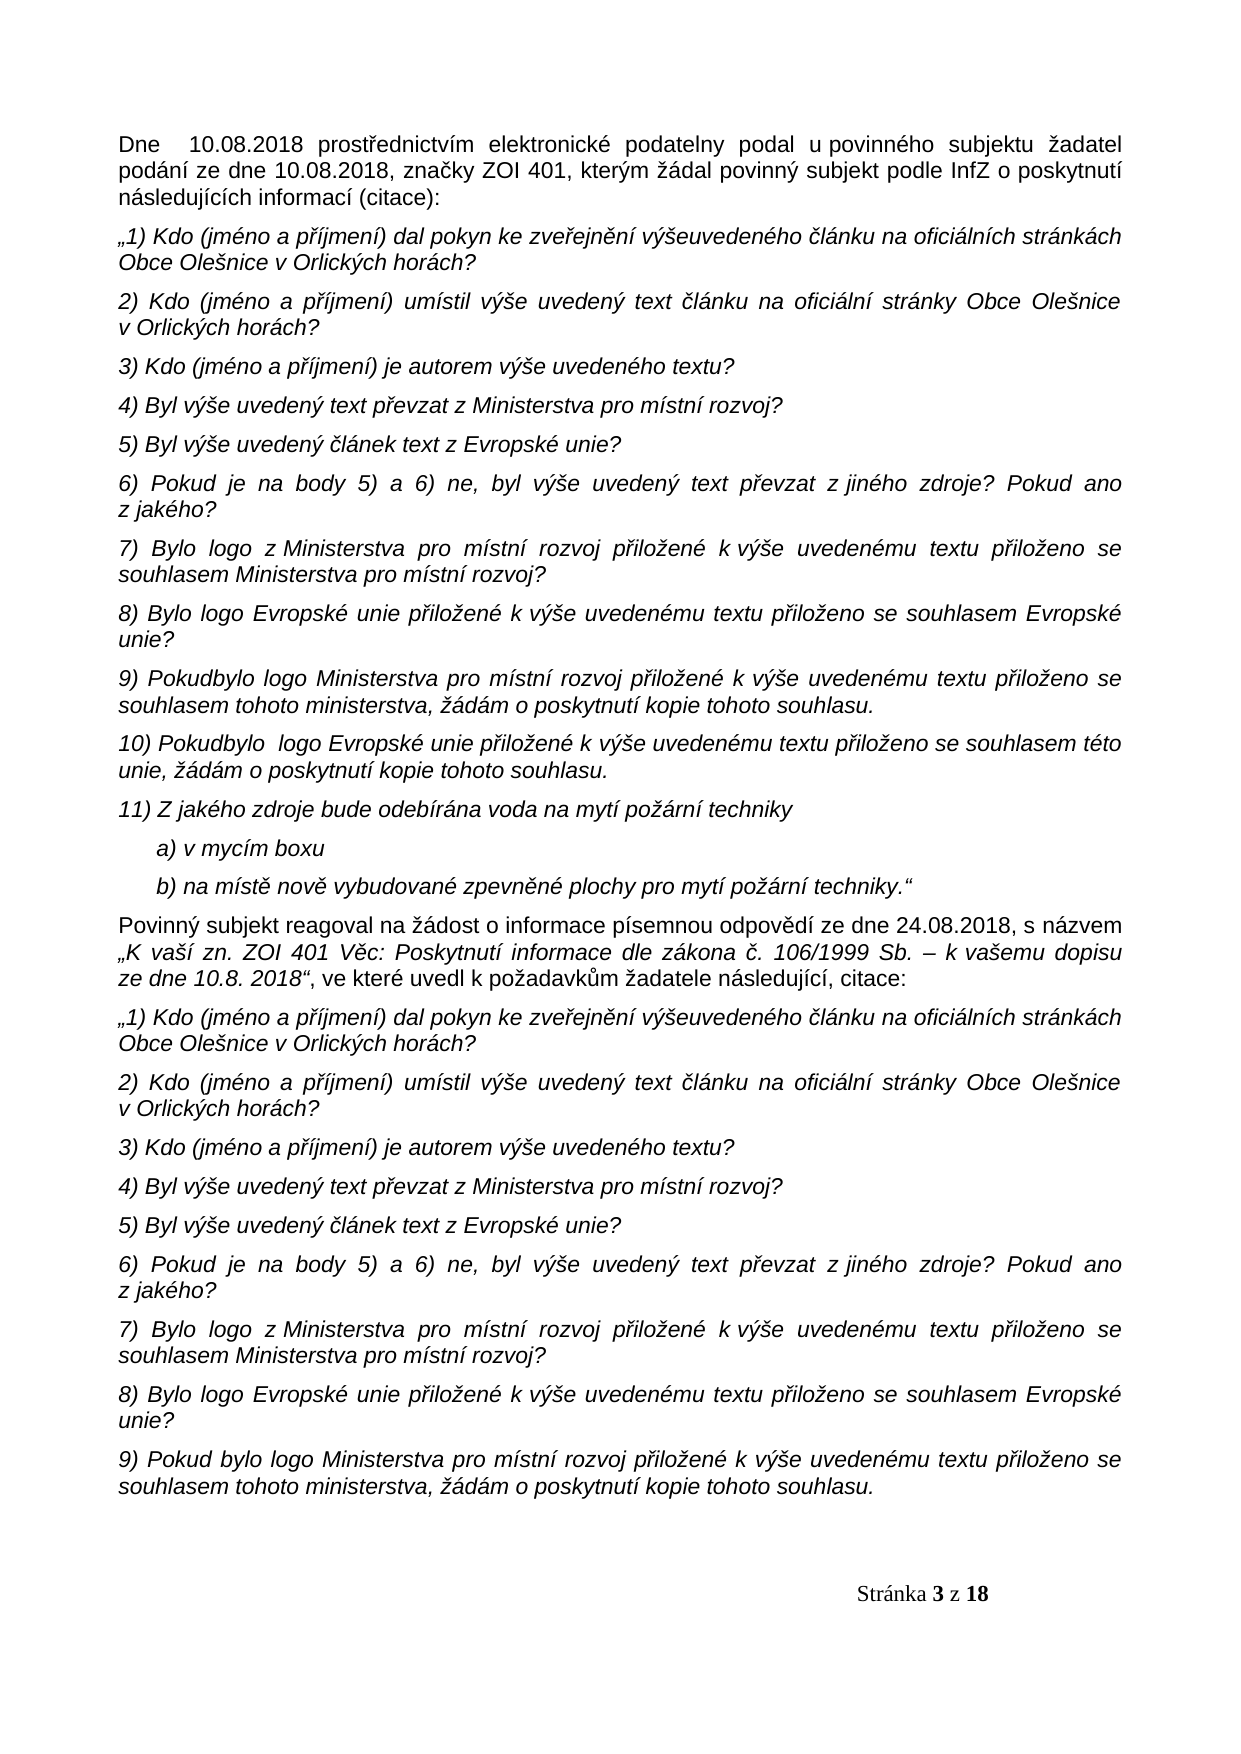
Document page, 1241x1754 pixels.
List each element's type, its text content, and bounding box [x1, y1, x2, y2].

text 6) Pokud je na body 5) a 6) ne, byl výše uvedený text převzat z jiného zdroje? Pokud ano z jakého? [118, 1251, 1122, 1303]
text 7) Bylo logo z Ministerstva pro místní rozvoj přiložené k výše uvedenému textu přiloženo se souhlasem Ministerstva pro místní rozvoj? [118, 1316, 1122, 1369]
text 6) Pokud je na body 5) a 6) ne, byl výše uvedený text převzat z jiného zdroje? Pokud ano z jakého? [118, 469, 1122, 522]
text 4) Byl výše uvedený text převzat z Ministerstva pro místní rozvoj? [118, 392, 1122, 418]
text 10) Pokudbylo logo Evropské unie přiložené k výše uvedenému textu přiloženo se souhlasem této unie, žádám o poskytnutí kopie tohoto souhlasu. [118, 730, 1122, 783]
text 3) Kdo (jméno a příjmení) je autorem výše uvedeného textu? [118, 353, 1122, 379]
text 5) Byl výše uvedený článek text z Evropské unie? [118, 1212, 1122, 1238]
text 9) Pokudbylo logo Ministerstva pro místní rozvoj přiložené k výše uvedenému textu přiloženo se souhlasem tohoto ministerstva, žádám o poskytnutí kopie tohoto souhlasu. [118, 665, 1122, 718]
text b) na místě nově vybudované zpevněné plochy pro mytí požární techniky.“ [118, 873, 1122, 900]
text 9) Pokud bylo logo Ministerstva pro místní rozvoj přiložené k výše uvedenému textu přiloženo se souhlasem tohoto ministerstva, žádám o poskytnutí kopie tohoto souhlasu. [118, 1446, 1122, 1499]
text 11) Z jakého zdroje bude odebírána voda na mytí požární techniky [118, 796, 1122, 822]
text 2) Kdo (jméno a příjmení) umístil výše uvedený text článku na oficiální stránky Obce Olešnice v Orlických horách? [118, 1069, 1122, 1122]
text 2) Kdo (jméno a příjmení) umístil výše uvedený text článku na oficiální stránky Obce Olešnice v Orlických horách? [118, 288, 1122, 341]
text 5) Byl výše uvedený článek text z Evropské unie? [118, 431, 1122, 457]
text „1) Kdo (jméno a příjmení) dal pokyn ke zveřejnění výšeuvedeného článku na oficiálních stránkách Obce Olešnice v Orlických horách? [118, 1004, 1122, 1056]
text 8) Bylo logo Evropské unie přiložené k výše uvedenému textu přiloženo se souhlasem Evropské unie? [118, 1381, 1122, 1434]
text „1) Kdo (jméno a příjmení) dal pokyn ke zveřejnění výšeuvedeného článku na oficiálních stránkách Obce Olešnice v Orlických horách? [118, 223, 1122, 275]
text Povinný subjekt reagoval na žádost o informace písemnou odpovědí ze dne 24.08.2018, s názvem „K vaší zn. ZOI 401 Věc: Poskytnutí informace dle zákona č. 106/1999 Sb. – k vašemu dopisu ze dne 10.8. 2018“, ve které uvedl k požadavkům žadatele následující, citace: [118, 912, 1122, 991]
text 4) Byl výše uvedený text převzat z Ministerstva pro místní rozvoj? [118, 1173, 1122, 1199]
text a) v mycím boxu [118, 834, 1122, 861]
text Dne 10.08.2018 prostřednictvím elektronické podatelny podal u povinného subjektu žadatel podání ze dne 10.08.2018, značky ZOI 401, kterým žádal povinný subjekt podle InfZ o poskytnutí následujících informací (citace): [118, 131, 1122, 210]
text 3) Kdo (jméno a příjmení) je autorem výše uvedeného textu? [118, 1134, 1122, 1161]
text 7) Bylo logo z Ministerstva pro místní rozvoj přiložené k výše uvedenému textu přiloženo se souhlasem Ministerstva pro místní rozvoj? [118, 535, 1122, 587]
text 8) Bylo logo Evropské unie přiložené k výše uvedenému textu přiloženo se souhlasem Evropské unie? [118, 600, 1122, 653]
